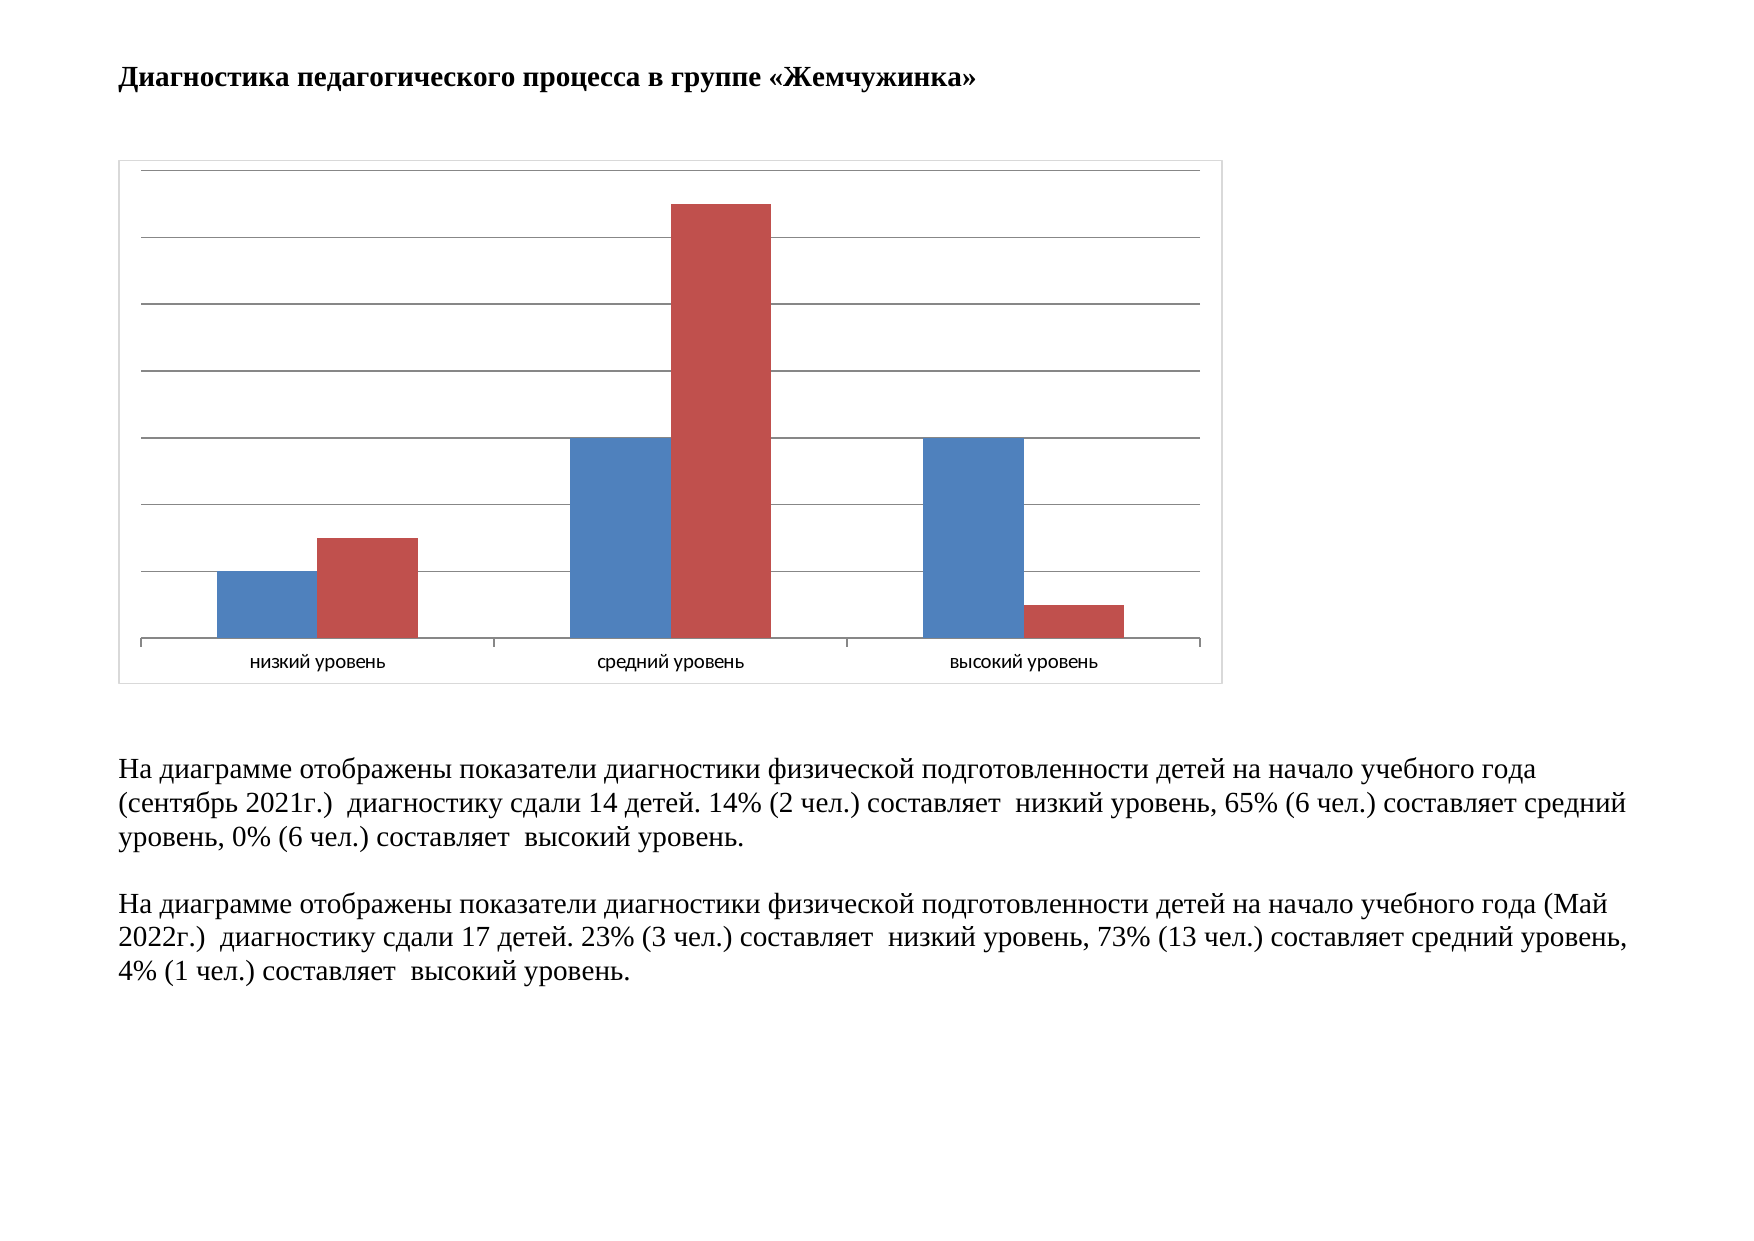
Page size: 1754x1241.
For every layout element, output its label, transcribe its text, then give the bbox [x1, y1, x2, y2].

text На диаграмме отображены показатели диагностики физической подготовленности детей на начало учебного года (сентябрь 2021г.) диагностику сдали 14 детей. 14% (2 чел.) составляет низкий уровень, 65% (6 чел.) составляет средний уровень, 0% (6 чел.) составляет высокий уровень. [118, 752, 1636, 852]
text На диаграмме отображены показатели диагностики физической подготовленности детей на начало учебного года (Май 2022г.) диагностику сдали 17 детей. 23% (3 чел.) составляет низкий уровень, 73% (13 чел.) составляет средний уровень, 4% (1 чел.) составляет высокий уровень. [118, 886, 1636, 986]
text Диагностика педагогического процесса в группе «Жемчужинка» [118, 59, 1636, 92]
